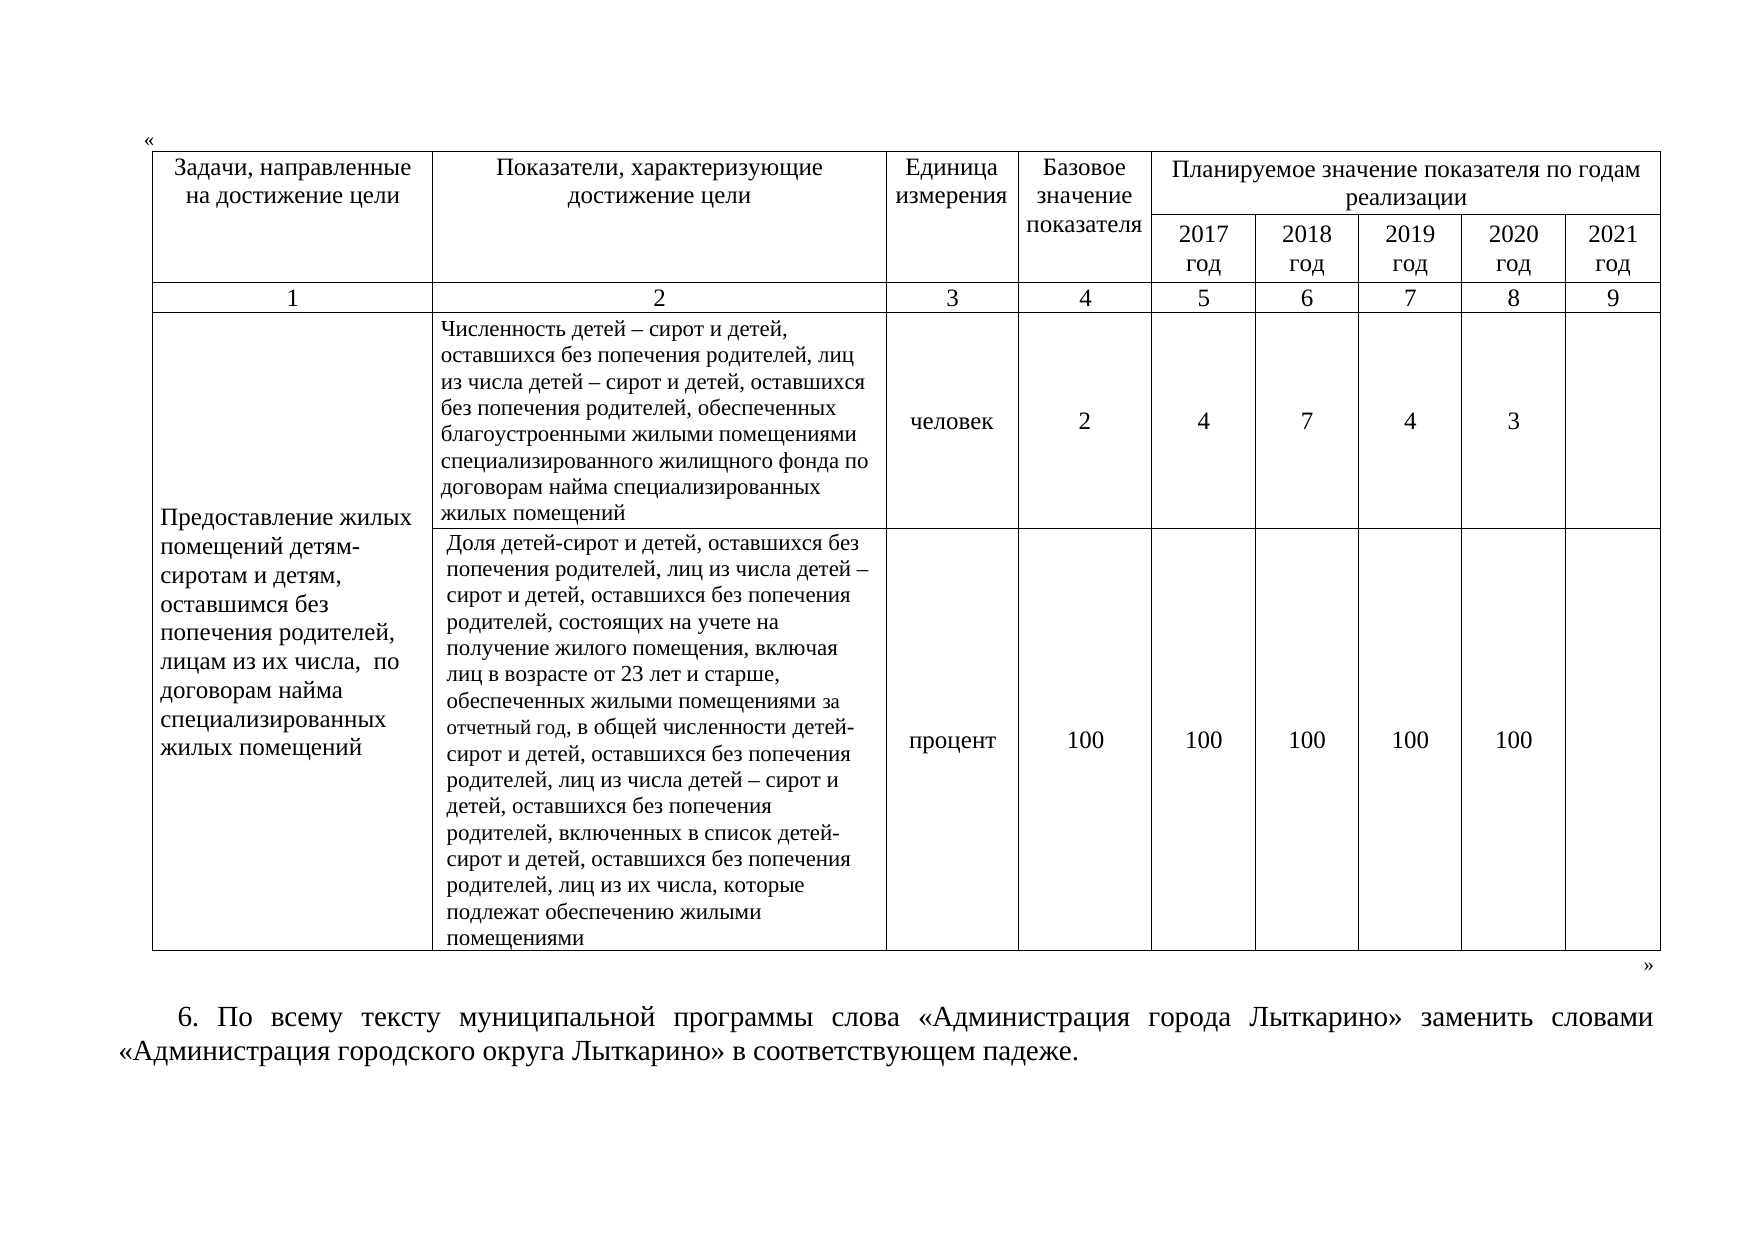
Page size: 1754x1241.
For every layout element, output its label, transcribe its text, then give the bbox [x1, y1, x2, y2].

table_cell 7 [1359, 283, 1461, 312]
table_cell 9 [1566, 283, 1660, 312]
text » [118, 951, 1654, 976]
table_cell 2017 год [1152, 215, 1255, 282]
table_cell 4 [1359, 313, 1461, 528]
table_cell 2020 год [1462, 215, 1565, 282]
table_cell Доля детей-сирот и детей, оставшихся без попечения родителей, лиц из числа детей – сирот и детей, оставшихся без попечения родителей, состоящих на учете на получение жилого помещения, включая лиц в возрасте от 23 лет и старше, обеспеченных жилыми помещениями за отчетный год, в общей численности детей-сирот и детей, оставшихся без попечения родителей, лиц из числа детей – сирот и детей, оставшихся без попечения родителей, включенных в список детей-сирот и детей, оставшихся без попечения родителей, лиц из их числа, которые подлежат обеспечению жилыми помещениями [433, 529, 886, 950]
table_cell Численность детей – сирот и детей, оставшихся без попечения родителей, лиц из числа детей – сирот и детей, оставшихся без попечения родителей, обеспеченных благоустроенными жилыми помещениями специализированного жилищного фонда по договорам найма специализированных жилых помещений [433, 313, 886, 528]
table_cell 100 [1256, 529, 1358, 950]
table_cell [1566, 529, 1660, 950]
text 6. По всему тексту муниципальной программы слова «Администрация города Лыткарино» заменить словами «Администрация городского округа Лыткарино» в соответствующем падеже. [118, 999, 1654, 1067]
table_cell 8 [1462, 283, 1565, 312]
table_cell 3 [1462, 313, 1565, 528]
table_cell 5 [1152, 283, 1255, 312]
table_cell [1566, 313, 1660, 528]
table_header Планируемое значение показателя по годам реализации [1152, 152, 1660, 213]
table_cell 4 [1152, 313, 1255, 528]
table_cell 1 [153, 283, 432, 312]
table_header Единица измерения [887, 152, 1018, 282]
table_cell 3 [887, 283, 1018, 312]
table_cell Предоставление жилых помещений детям-сиротам и детям, оставшимся без попечения родителей, лицам из их числа, по договорам найма специализированных жилых помещений [153, 313, 432, 950]
table_cell 2019 год [1359, 215, 1461, 282]
table_cell 4 [1019, 283, 1151, 312]
table_cell 100 [1359, 529, 1461, 950]
table_header Задачи, направленные на достижение цели [153, 152, 432, 282]
table_cell 2 [433, 283, 886, 312]
table_cell 2018 год [1256, 215, 1358, 282]
table_cell процент [887, 529, 1018, 950]
table_cell 100 [1462, 529, 1565, 950]
table_cell 100 [1019, 529, 1151, 950]
table_cell человек [887, 313, 1018, 528]
table_cell 2021 год [1566, 215, 1660, 282]
table_header Базовое значение показателя [1019, 152, 1151, 282]
table_cell 6 [1256, 283, 1358, 312]
text « [118, 127, 1695, 151]
table_cell 100 [1152, 529, 1255, 950]
table_header Показатели, характеризующие достижение цели [433, 152, 886, 282]
table_cell 7 [1256, 313, 1358, 528]
table_cell 2 [1019, 313, 1151, 528]
